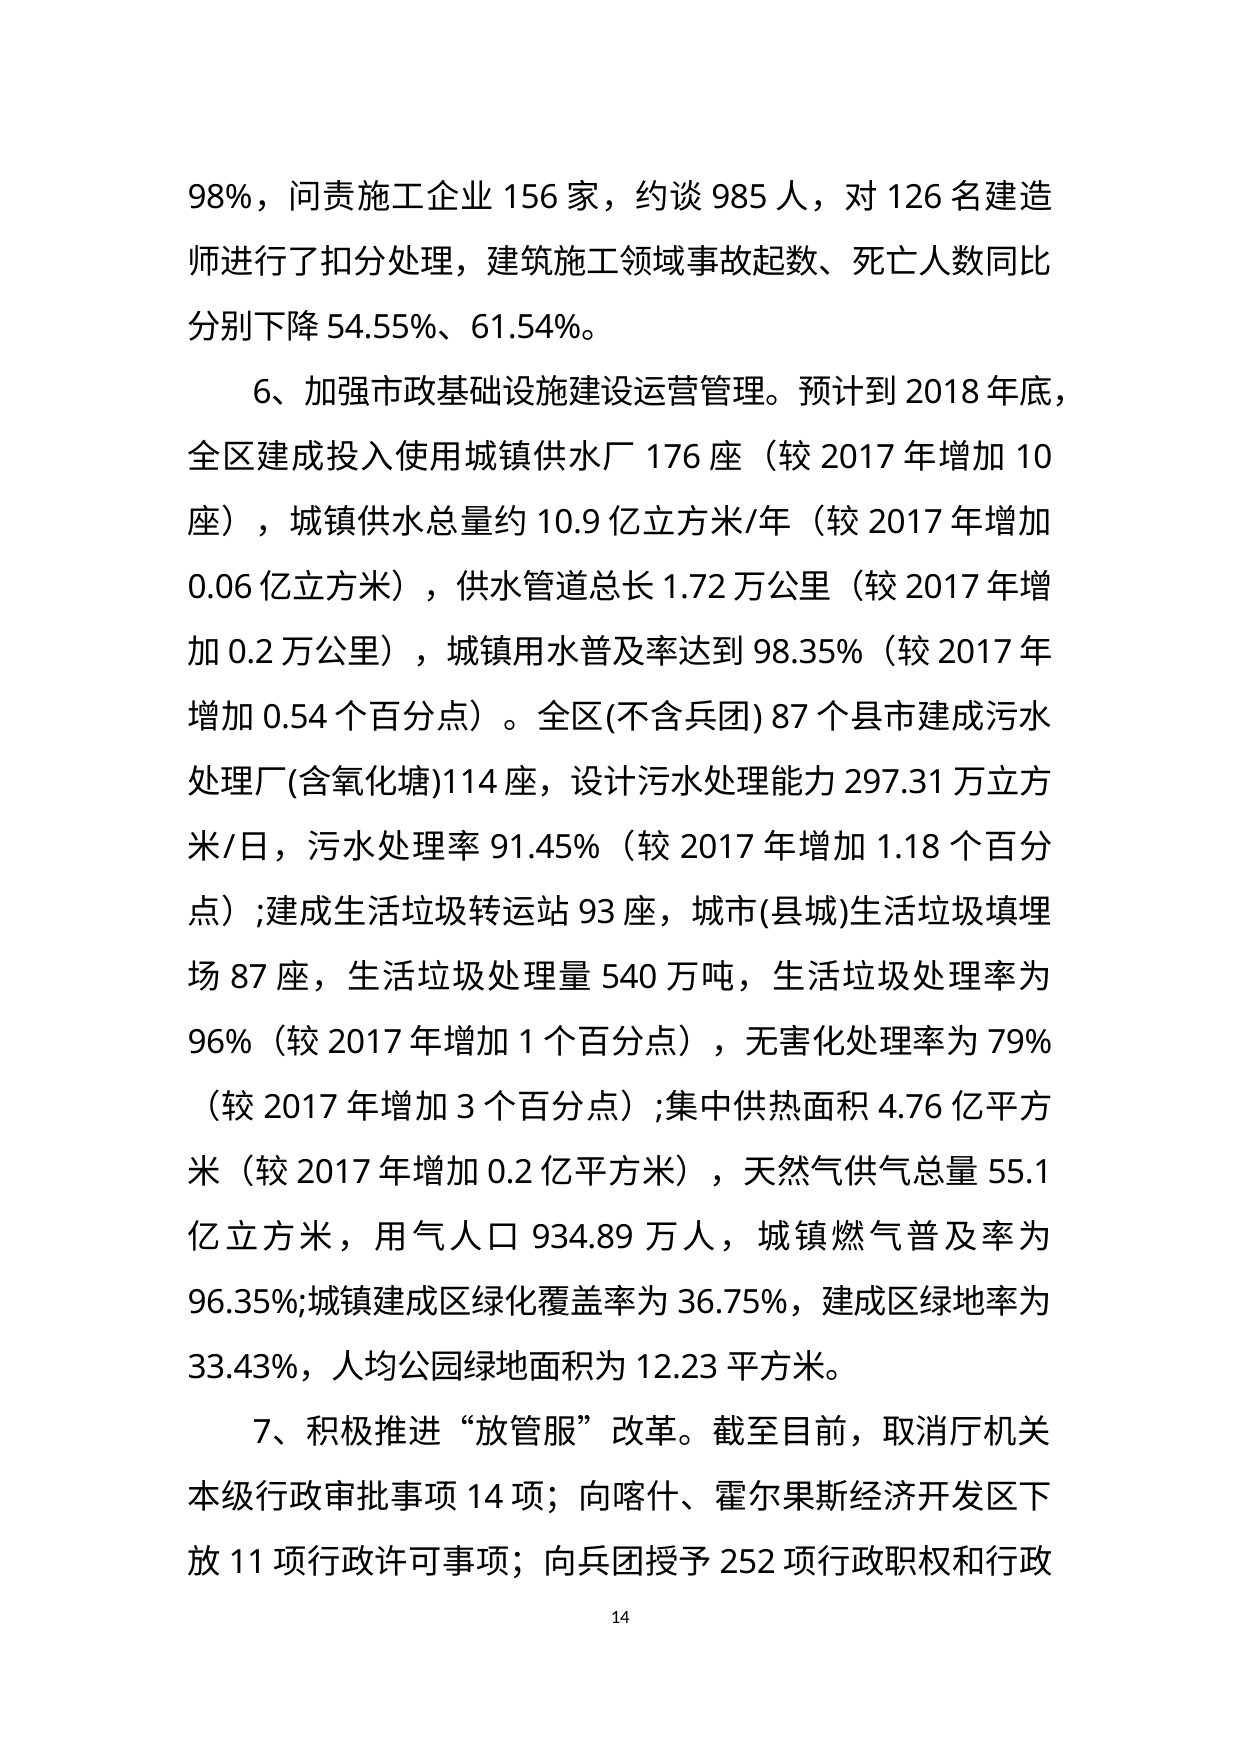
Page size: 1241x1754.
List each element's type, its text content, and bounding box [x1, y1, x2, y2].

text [187, 1397, 1053, 1592]
text 6、加强市政基础设施建设运营管理。预计到2018年底，全区建成投入使用城镇供水厂176座（较2017年增加10座），城镇供水总量约10.9亿立方米/年（较2017年增加0.06亿立方米），供水管道总长1.72万公里（较2017年增加0.2万公里），城镇用水普及率达到98.35%（较2017年增加0.54个百分点）。全区(不含兵团) 87个县市建成污水处理厂(含氧化塘)114座，设计污水处理能力297.31万立方米/日，污水处理率91.45%（较2017年增加1.18个百分点）;建成生活垃圾转运站93座，城市(县城)生活垃圾填埋场87座，生活垃圾处理量540万吨，生活垃圾处理率为96%（较2017年增加1个百分点），无害化处理率为79%（较2017年增加3个百分点）;集中供热面积4.76亿平方米（较2017年增加0.2亿平方米），天然气供气总量55.1亿立方米，用气人口934.89万人，城镇燃气普及率为96.35%;城镇建成区绿化覆盖率为36.75%，建成区绿地率为33.43%，人均公园绿地面积为12.23 平方米。 [187, 357, 1053, 1397]
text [187, 162, 1053, 357]
